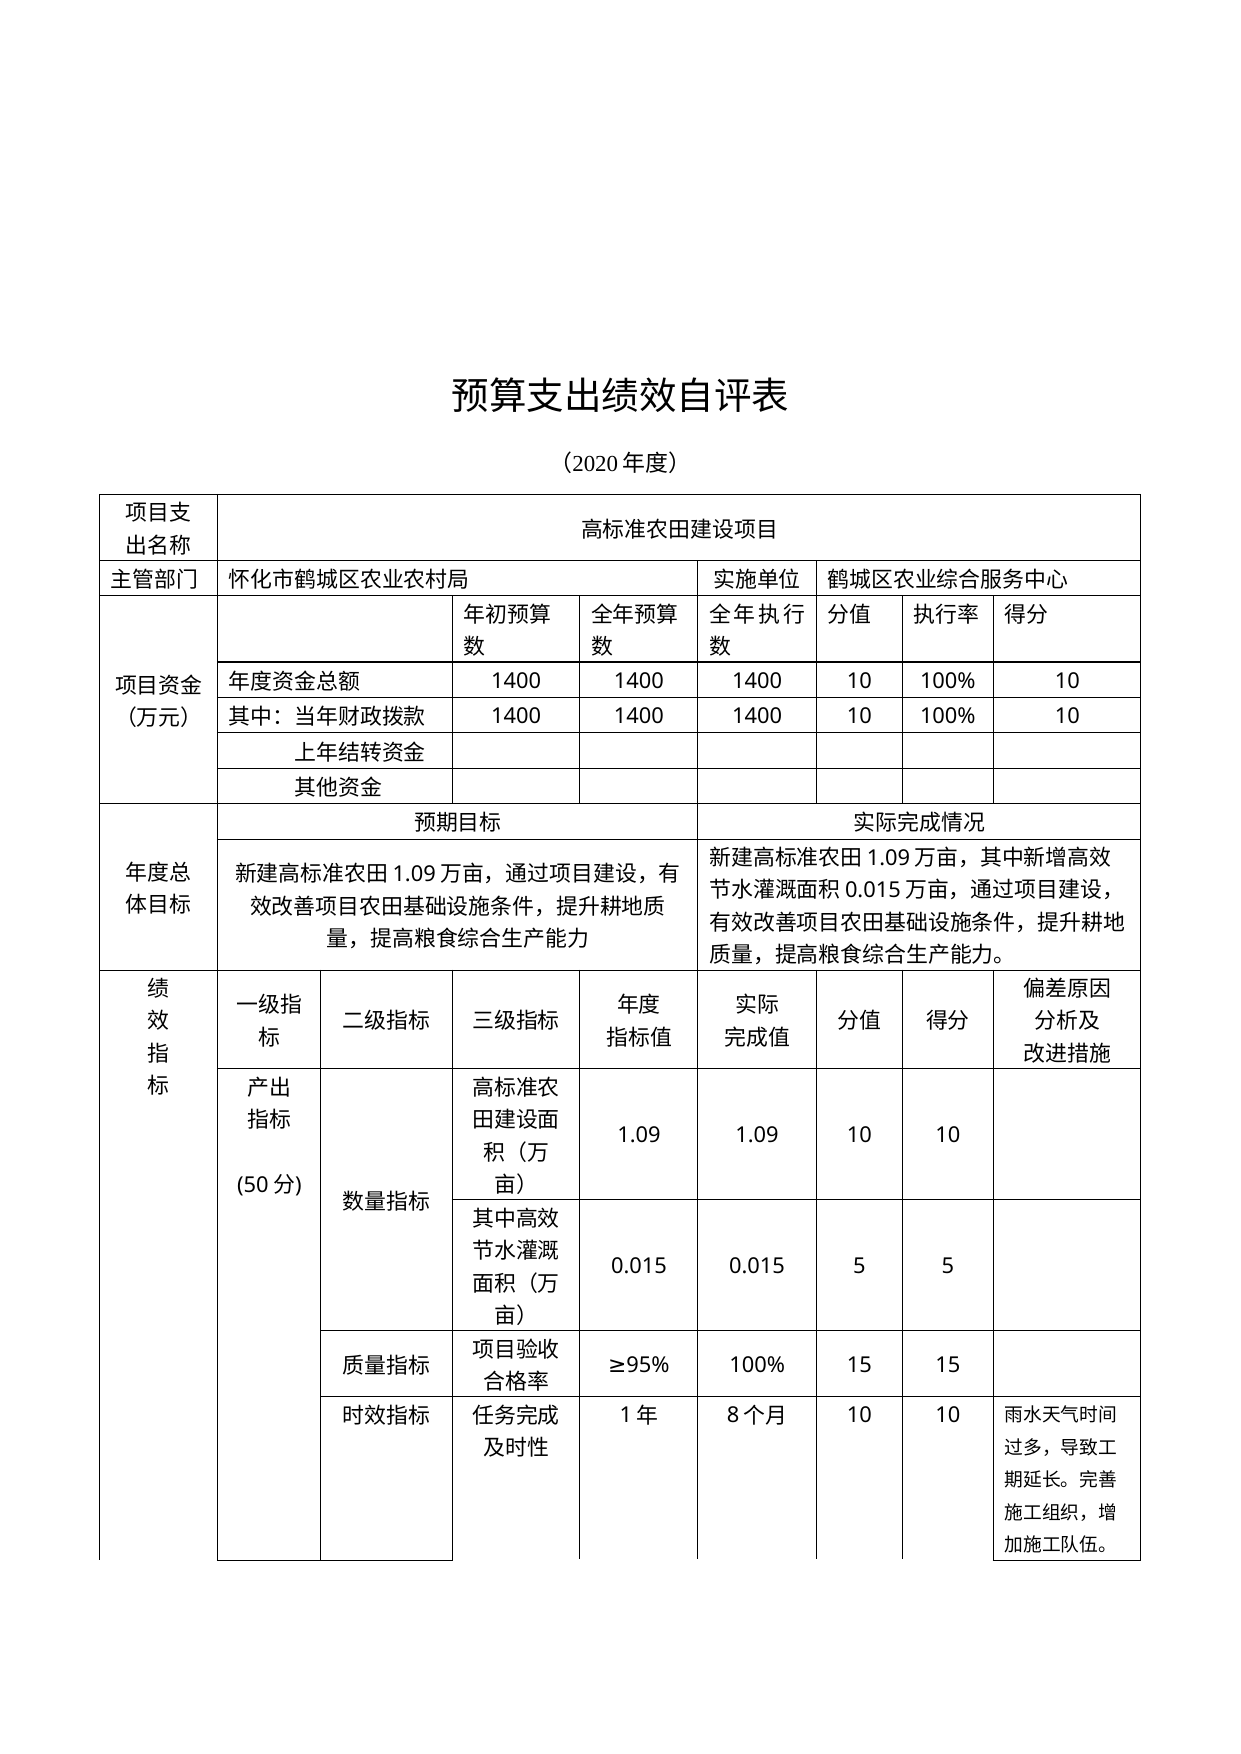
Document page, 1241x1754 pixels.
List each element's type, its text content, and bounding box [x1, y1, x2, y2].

table_cell 新建高标准农田1.09万亩，通过项目建设，有效改善项目农田基础设施条件，提升耕地质量，提高粮食综合生产能力 [218, 840, 697, 969]
table_cell [698, 769, 816, 803]
table_cell 怀化市鹤城区农业农村局 [218, 561, 697, 595]
table_cell 10 [817, 698, 902, 732]
table_cell [580, 769, 697, 803]
table_cell 数量指标 [321, 1069, 452, 1330]
table_cell 5 [817, 1200, 902, 1330]
table_cell 15 [817, 1331, 902, 1396]
table_cell 10 [817, 663, 902, 697]
table_cell [903, 733, 993, 768]
table_cell 全年执行数 [698, 596, 816, 661]
table_cell 10 [816, 1397, 902, 1560]
table_cell [453, 769, 579, 803]
table_cell 项目支 出名称 [100, 495, 217, 560]
table_cell 预期目标 [218, 804, 697, 838]
table_cell 新建高标准农田1.09万亩，其中新增高效节水灌溉面积0.015万亩，通过项目建设，有效改善项目农田基础设施条件，提升耕地质量，提高粮食综合生产能力。 [698, 840, 1140, 969]
table_cell [817, 769, 902, 803]
table_cell 鹤城区农业综合服务中心 [817, 561, 1140, 595]
table_cell 10 [817, 1069, 902, 1199]
table_cell 5 [903, 1200, 993, 1330]
table_cell 全年预算数 [580, 596, 697, 661]
table_cell 1400 [453, 663, 579, 697]
table_cell 100% [903, 698, 993, 732]
table_cell 其中：当年财政拨款 [218, 698, 452, 732]
table_cell 1年 [580, 1397, 698, 1560]
table_cell 项目验收合格率 [453, 1331, 579, 1396]
table_cell 1400 [453, 698, 579, 732]
table_cell 项目资金 （万元） [100, 596, 217, 803]
table_cell 0.015 [698, 1200, 816, 1330]
table_cell 分值 [817, 971, 902, 1068]
table_cell 10 [994, 663, 1140, 697]
table_cell 100% [903, 663, 993, 697]
table_cell 执行率 [903, 596, 993, 661]
table_cell 分值 [817, 596, 902, 661]
table_cell 1.09 [698, 1069, 816, 1199]
table_cell 1400 [580, 663, 697, 697]
table_cell [994, 1069, 1140, 1199]
table_cell 年度总 体目标 [100, 804, 217, 969]
table_cell [580, 733, 697, 768]
table_cell 其中高效节水灌溉面积（万亩） [453, 1200, 579, 1330]
table_cell [994, 733, 1140, 768]
table_cell 任务完成及时性 [453, 1397, 579, 1560]
table_cell 10 [903, 1069, 993, 1199]
table_cell 1.09 [580, 1069, 697, 1199]
table_cell 1400 [698, 663, 816, 697]
table_cell [218, 596, 452, 661]
table_cell 年度资金总额 [218, 663, 452, 697]
table_cell 实际完成情况 [698, 804, 1140, 838]
table_cell [994, 769, 1140, 803]
table_cell 8个月 [698, 1397, 816, 1560]
table_cell 年度 指标值 [580, 971, 697, 1068]
table_cell 年初预算数 [453, 596, 579, 661]
table_cell 绩 效 指 标 [100, 971, 217, 1560]
table_cell （2020年度） [99, 429, 1141, 494]
table_cell 偏差原因 分析及 改进措施 [994, 971, 1140, 1068]
table_cell [903, 769, 993, 803]
table_cell 上年结转资金 [218, 733, 452, 768]
table_cell 质量指标 [321, 1331, 452, 1396]
table_cell 得分 [903, 971, 993, 1068]
table_cell 15 [903, 1331, 993, 1396]
table_cell [698, 733, 816, 768]
table_cell 实施单位 [698, 561, 816, 595]
table_cell 0.015 [580, 1200, 697, 1330]
table_cell 主管部门 [100, 561, 217, 595]
table_cell [994, 1200, 1140, 1330]
table_cell 时效指标 [321, 1397, 452, 1560]
table_header 预算支出绩效自评表 [99, 357, 1141, 429]
table_cell 一级指标 [218, 971, 320, 1068]
table_cell 雨水天气时间过多，导致工期延长。完善施工组织，增加施工队伍。 [994, 1397, 1140, 1560]
table_cell 三级指标 [453, 971, 579, 1068]
table_cell 得分 [994, 596, 1140, 661]
table_cell [994, 1331, 1140, 1396]
table_cell 1400 [580, 698, 697, 732]
table_cell 100% [698, 1331, 816, 1396]
table_cell ≥95% [580, 1331, 697, 1396]
table_cell 其他资金 [218, 769, 452, 803]
table_cell 高标准农田建设项目 [218, 495, 1140, 560]
table_cell 10 [994, 698, 1140, 732]
table_cell 高标准农田建设面积（万亩） [453, 1069, 579, 1199]
table_cell 实际 完成值 [698, 971, 816, 1068]
table_cell [453, 733, 579, 768]
table_cell 10 [902, 1397, 993, 1560]
table_cell [817, 733, 902, 768]
table_cell 二级指标 [321, 971, 452, 1068]
table_cell 产出 指标 (50分) [218, 1069, 320, 1560]
table_cell 1400 [698, 698, 816, 732]
